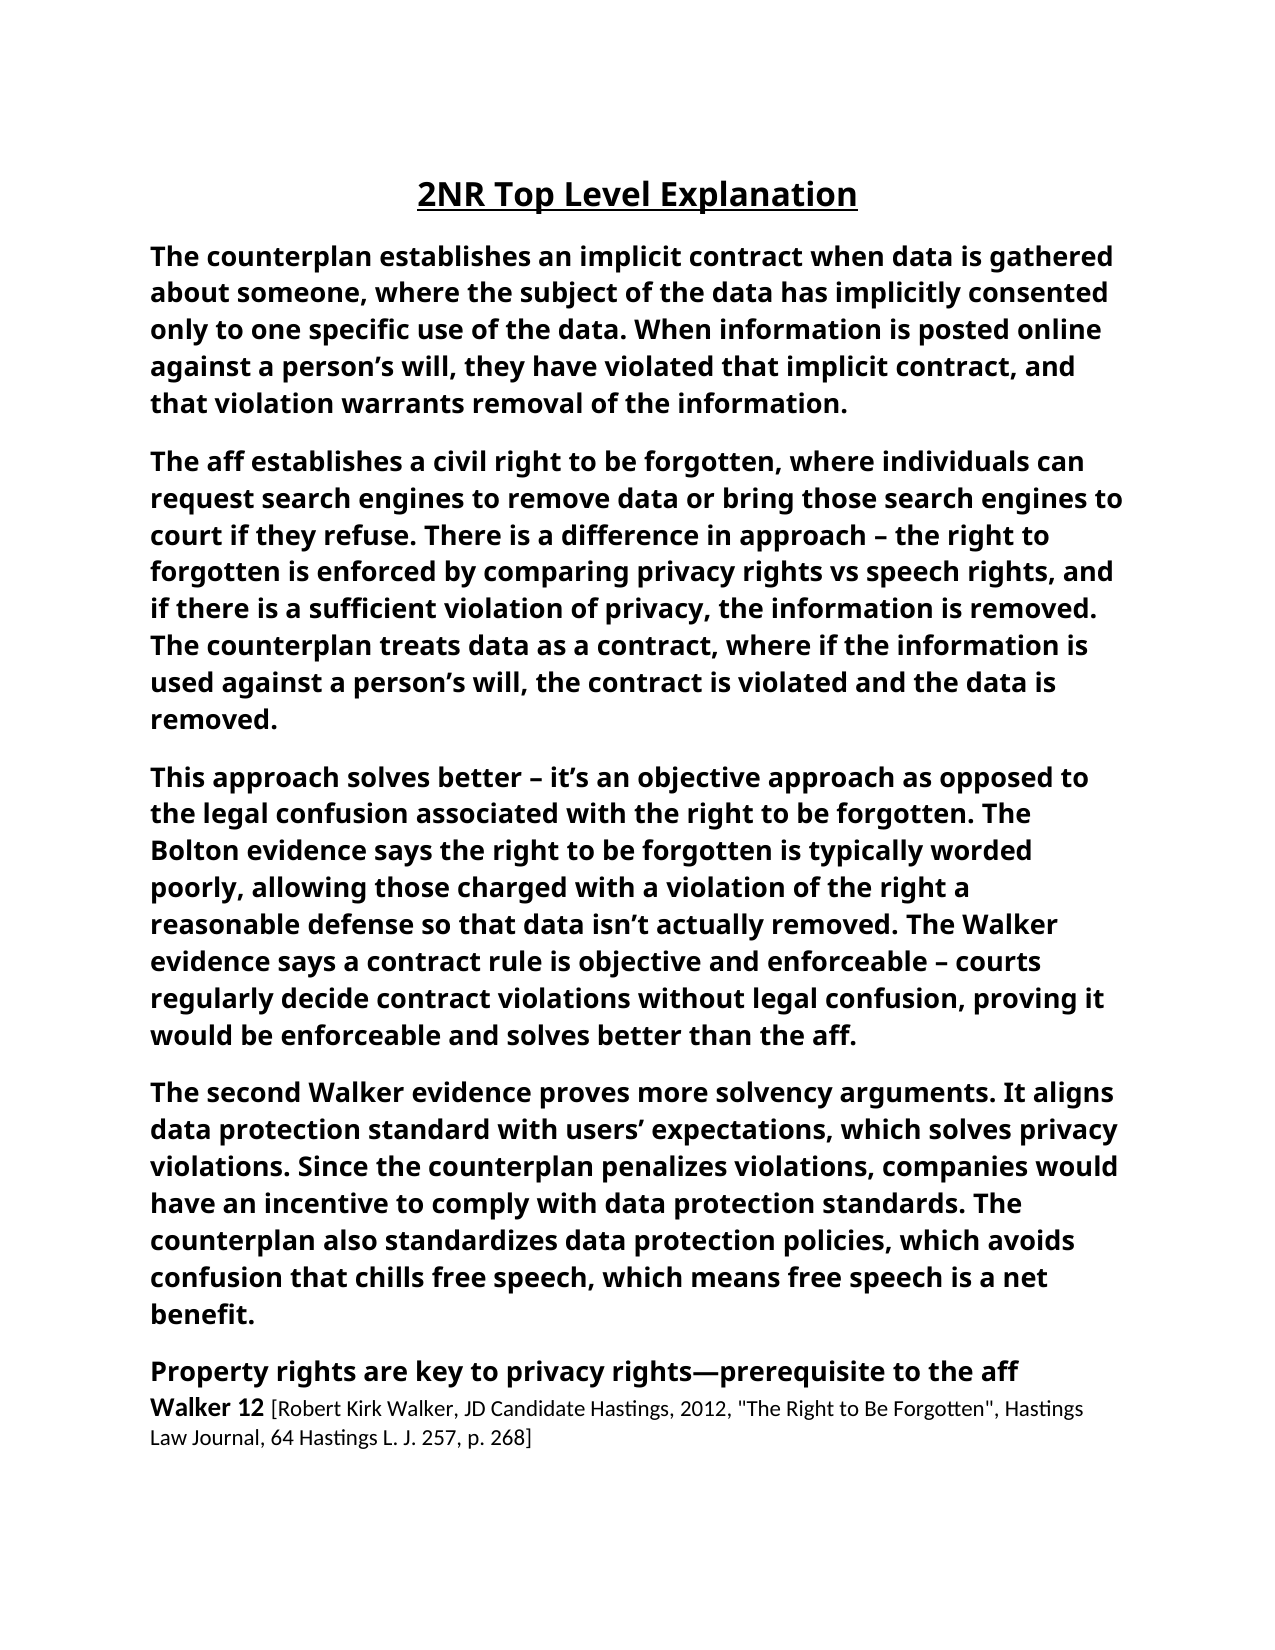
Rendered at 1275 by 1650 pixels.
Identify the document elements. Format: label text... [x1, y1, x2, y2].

subtitle The second Walker evidence proves more solvency arguments. It aligns data protection standard with users’ expectations, which solves privacy violations. Since the counterplan penalizes violations, companies would have an incentive to comply with data protection standards. The counterplan also standardizes data protection policies, which avoids confusion that chills free speech, which means free speech is a net benefit. [150, 1074, 1125, 1332]
subtitle Property rights are key to privacy rights—prerequisite to the aff [150, 1353, 1125, 1390]
subtitle 2NR Top Level Explanation [150, 171, 1125, 216]
subtitle The counterplan establishes an implicit contract when data is gathered about someone, where the subject of the data has implicitly consented only to one specific use of the data. When information is posted online against a person’s will, they have violated that implicit contract, and that violation warrants removal of the information. [150, 237, 1125, 421]
text Walker 12 [Robert Kirk Walker, JD Candidate Hastings, 2012, "The Right to Be Forgotten", Hastings Law Journal, 64 Hastings L. J. 257, p. 268] [150, 1390, 1125, 1451]
subtitle The aff establishes a civil right to be forgotten, where individuals can request search engines to remove data or bring those search engines to court if they refuse. There is a difference in approach – the right to forgotten is enforced by comparing privacy rights vs speech rights, and if there is a sufficient violation of privacy, the information is removed. The counterplan treats data as a contract, where if the information is used against a person’s will, the contract is violated and the data is removed. [150, 442, 1125, 737]
subtitle This approach solves better – it’s an objective approach as opposed to the legal confusion associated with the right to be forgotten. The Bolton evidence says the right to be forgotten is typically worded poorly, allowing those charged with a violation of the right a reasonable defense so that data isn’t actually removed. The Walker evidence says a contract rule is objective and enforceable – courts regularly decide contract violations without legal confusion, proving it would be enforceable and solves better than the aff. [150, 758, 1125, 1053]
